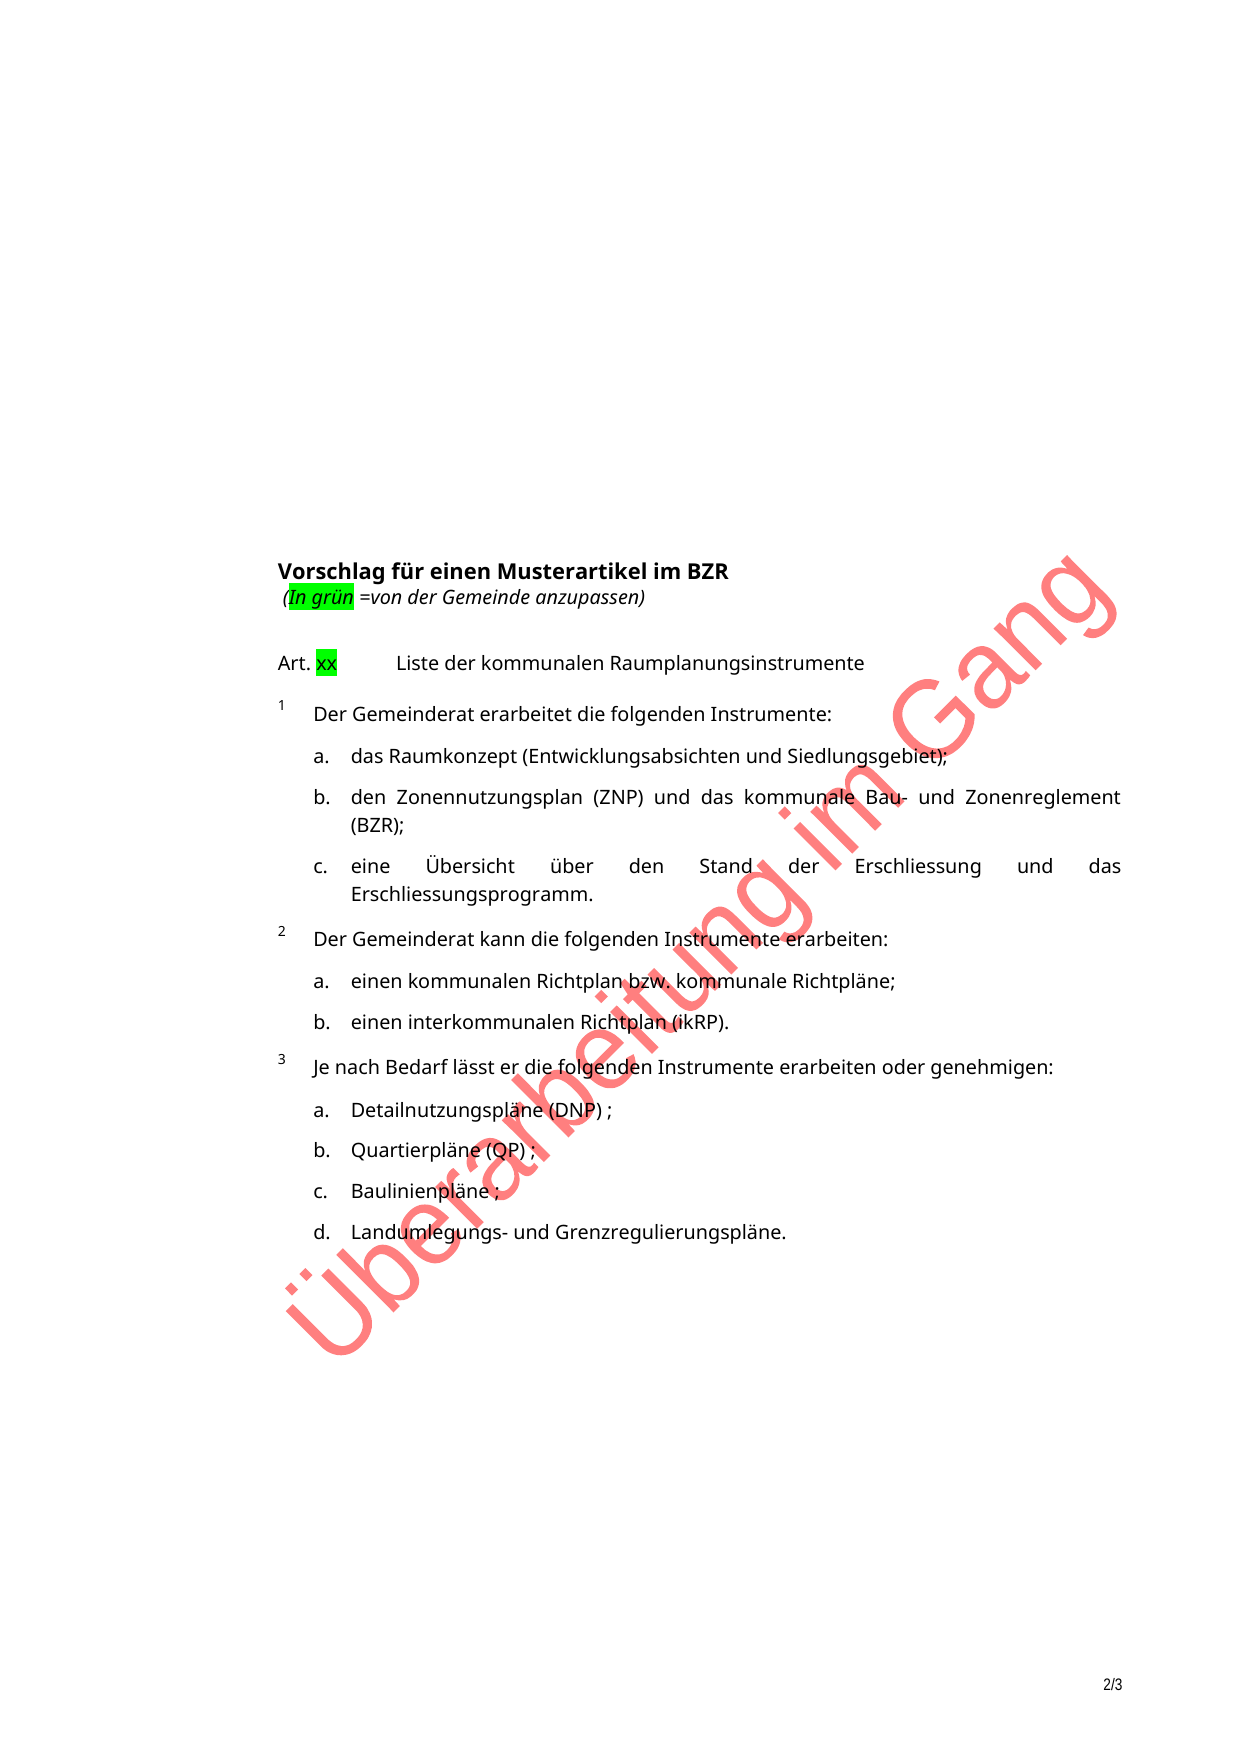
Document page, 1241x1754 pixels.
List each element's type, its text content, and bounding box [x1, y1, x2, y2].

list Quartierpläne (QP) ; [313, 1137, 1122, 1163]
list einen kommunalen Richtplan bzw. kommunale Richtpläne; [313, 968, 1122, 995]
text Art. xx Liste der kommunalen Raumplanungsinstrumente [337, 649, 1122, 676]
text Der Gemeinderat erarbeitet die folgenden Instrumente: [278, 696, 1122, 728]
list Baulinienpläne ; [313, 1177, 1122, 1204]
list den Zonennutzungsplan (ZNP) und das kommunale Bau- und Zonenreglement (BZR); [313, 783, 1122, 838]
text Je nach Bedarf lässt er die folgenden Instrumente erarbeiten oder genehmigen: [278, 1049, 1122, 1082]
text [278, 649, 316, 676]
text (In grün =von der Gemeinde anzupassen) [354, 584, 1122, 609]
list das Raumkonzept (Entwicklungsabsichten und Siedlungsgebiet); [313, 742, 1122, 769]
text Vorschlag für einen Musterartikel im BZR [278, 559, 1122, 584]
list einen interkommunalen Richtplan (ikRP). [313, 1008, 1122, 1035]
list Landumlegungs- und Grenzregulierungspläne. [313, 1218, 1122, 1245]
list eine Übersicht über den Stand der Erschliessung und das Erschliessungsprogramm. [313, 852, 1122, 907]
list Detailnutzungspläne (DNP) ; [313, 1096, 1122, 1123]
text Der Gemeinderat kann die folgenden Instrumente erarbeiten: [278, 921, 1122, 954]
